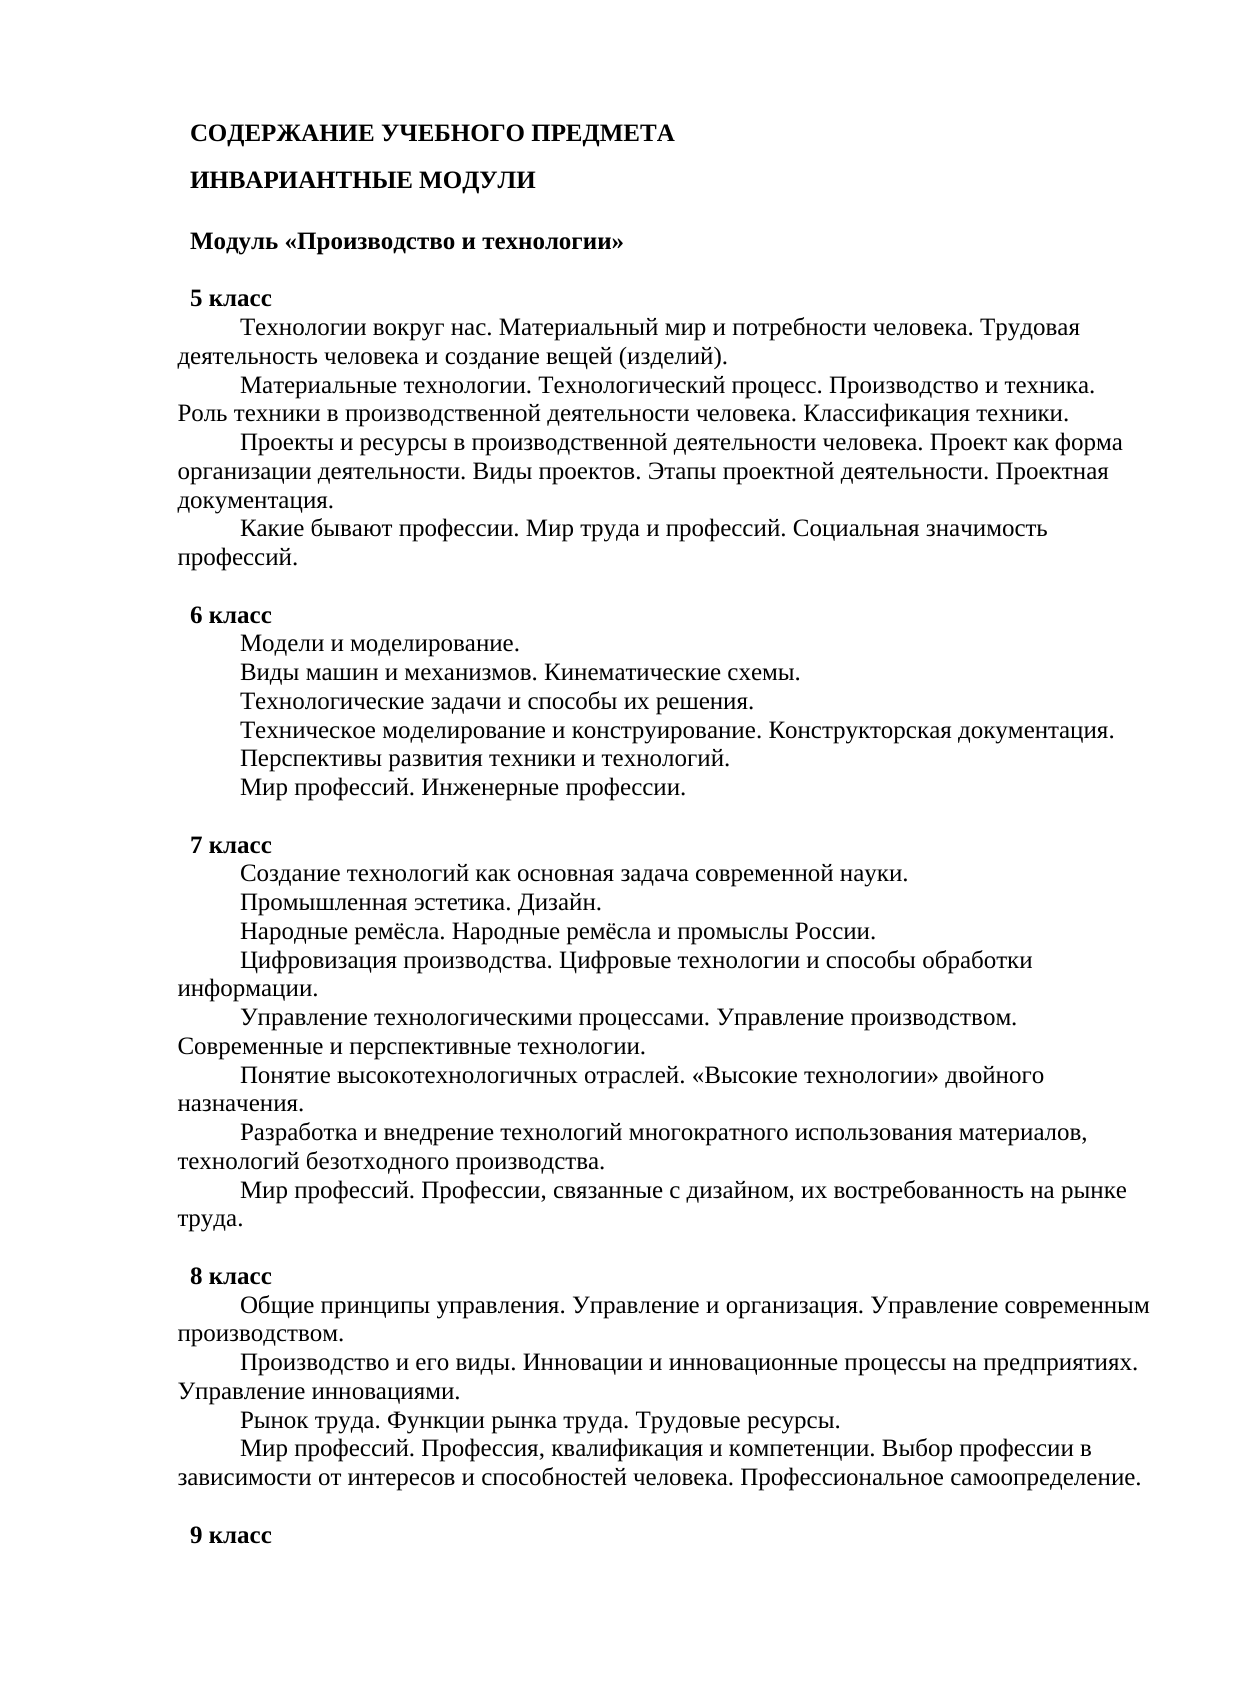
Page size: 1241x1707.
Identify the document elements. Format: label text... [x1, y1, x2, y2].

text Технологии вокруг нас. Материальный мир и потребности человека. Трудовая деятельность человека и создание вещей (изделий). [177, 312, 1152, 370]
text 5 класс [190, 283, 1152, 312]
text Какие бывают профессии. Мир труда и профессий. Социальная значимость профессий. [177, 513, 1152, 571]
text 6 класс [190, 600, 1152, 628]
text Модуль «Производство и технологии» [190, 226, 1152, 255]
text Производство и его виды. Инновации и инновационные процессы на предприятиях. Управление инновациями. [177, 1347, 1152, 1405]
text Мир профессий. Инженерные профессии. [177, 772, 1152, 801]
text Мир профессий. Профессия, квалификация и компетенции. Выбор профессии в зависимости от интересов и способностей человека. Профессиональное самоопределение. [177, 1433, 1152, 1491]
text Перспективы развития техники и технологий. [177, 743, 1152, 772]
text Модели и моделирование. [177, 628, 1152, 657]
text Виды машин и механизмов. Кинематические схемы. [177, 657, 1152, 686]
text Общие принципы управления. Управление и организация. Управление современным производством. [177, 1290, 1152, 1347]
text 9 класс [190, 1520, 1152, 1548]
text Понятие высокотехнологичных отраслей. «Высокие технологии» двойного назначения. [177, 1060, 1152, 1117]
text Разработка и внедрение технологий многократного использования материалов, технологий безотходного производства. [177, 1117, 1152, 1175]
text Создание технологий как основная задача современной науки. [177, 858, 1152, 887]
text Техническое моделирование и конструирование. Конструкторская документация. [177, 715, 1152, 743]
text Проекты и ресурсы в производственной деятельности человека. Проект как форма организации деятельности. Виды проектов. Этапы проектной деятельности. Проектная документация. [177, 427, 1152, 513]
text Промышленная эстетика. Дизайн. [177, 887, 1152, 916]
text Цифровизация производства. Цифровые технологии и способы обработки информации. [177, 945, 1152, 1002]
text Мир профессий. Профессии, связанные с дизайном, их востребованность на рынке труда. [177, 1175, 1152, 1232]
text Рынок труда. Функции рынка труда. Трудовые ресурсы. [177, 1405, 1152, 1433]
text 7 класс [190, 830, 1152, 858]
text Материальные технологии. Технологический процесс. Производство и техника. Роль техники в производственной деятельности человека. Классификация техники. [177, 370, 1152, 427]
text ИНВАРИАНТНЫЕ МОДУЛИ [190, 166, 1152, 194]
text 8 класс [190, 1261, 1152, 1290]
text Народные ремёсла. Народные ремёсла и промыслы России. [177, 916, 1152, 945]
text Технологические задачи и способы их решения. [177, 686, 1152, 715]
text СОДЕРЖАНИЕ УЧЕБНОГО ПРЕДМЕТА [190, 118, 1152, 147]
text Управление технологическими процессами. Управление производством. Современные и перспективные технологии. [177, 1002, 1152, 1060]
